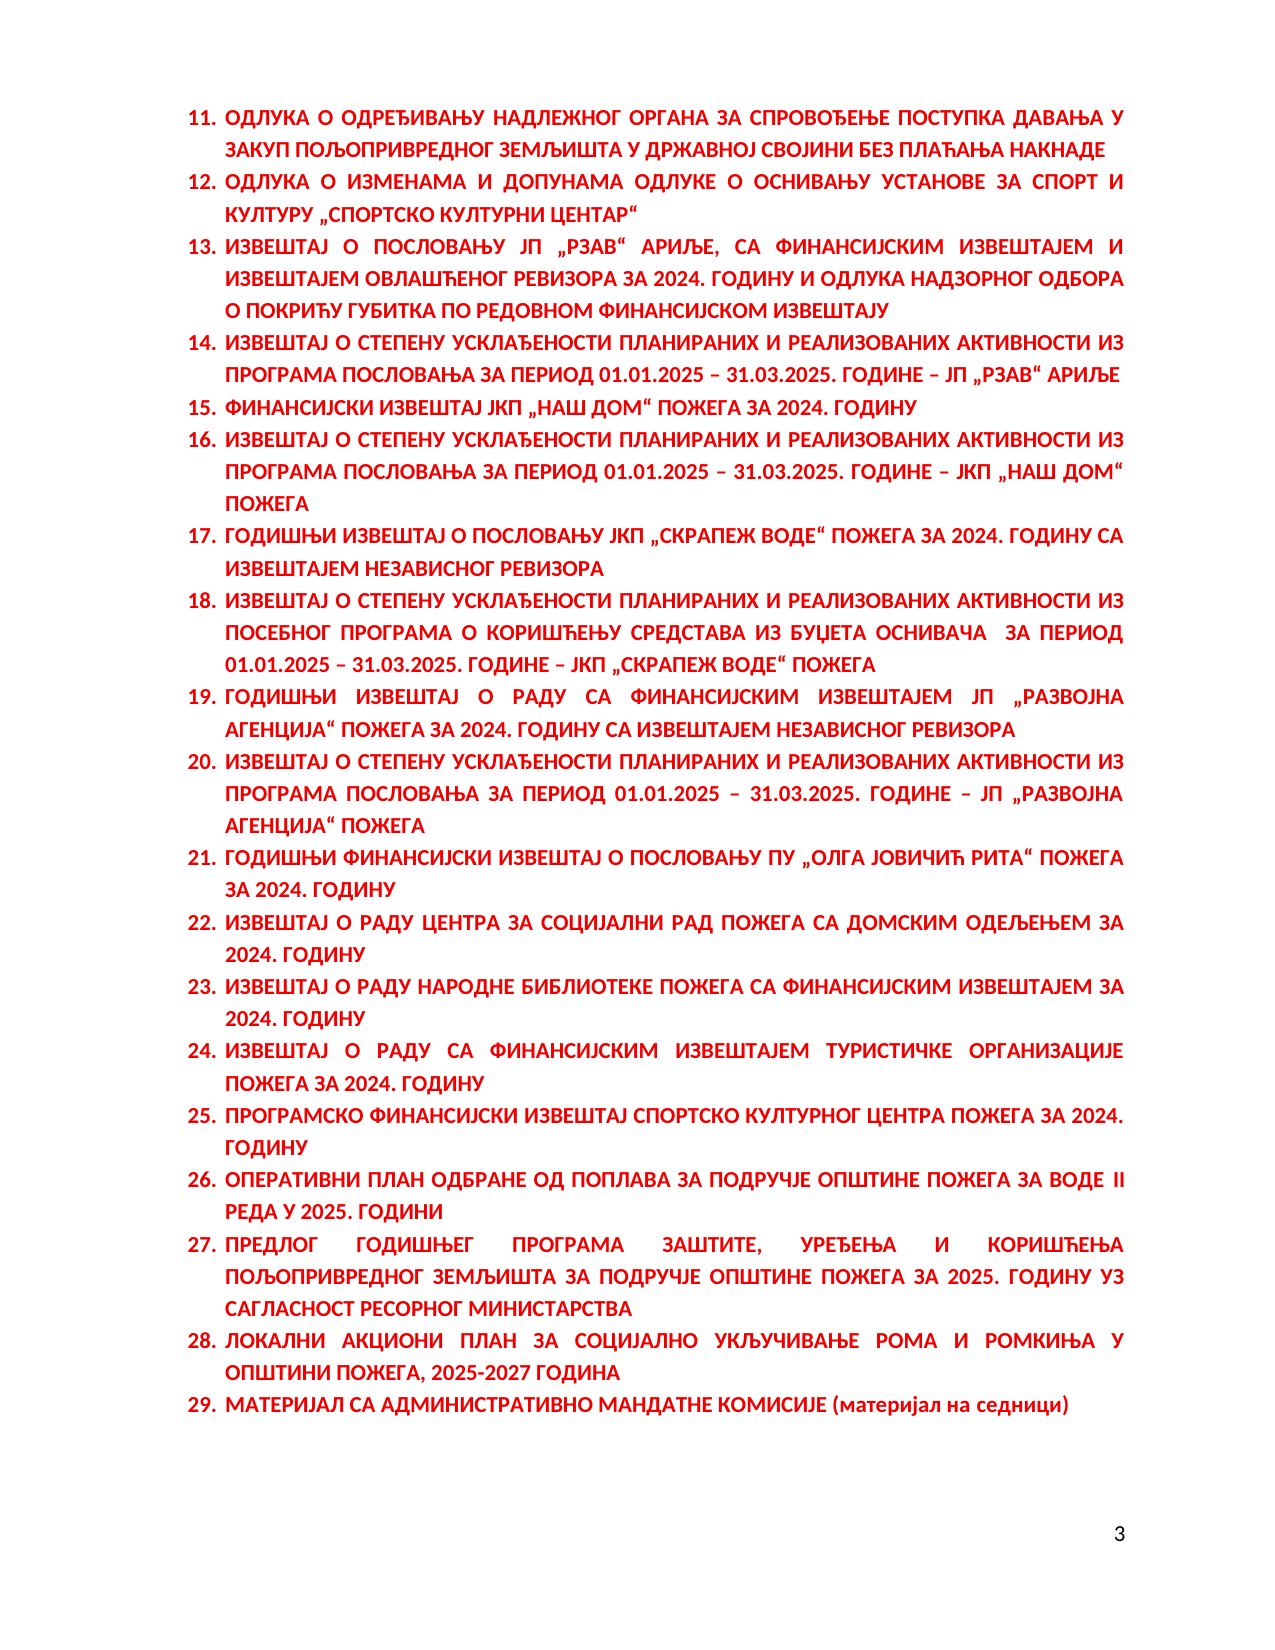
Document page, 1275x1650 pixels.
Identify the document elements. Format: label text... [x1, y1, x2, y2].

list ИЗВЕШТАЈ О РАДУ ЦЕНТРА ЗА СОЦИЈАЛНИ РАД ПОЖЕГА СА ДОМСКИМ ОДЕЉЕЊЕМ ЗА 2024. ГОДИНУ [187, 908, 1125, 968]
list ИЗВЕШТАЈ О РАДУ НАРОДНЕ БИБЛИОТЕКЕ ПОЖЕГА СА ФИНАНСИЈСКИМ ИЗВЕШТАЈЕМ ЗА 2024. ГОДИНУ [187, 972, 1125, 1032]
list ИЗВЕШТАЈ О СТЕПЕНУ УСКЛАЂЕНОСТИ ПЛАНИРАНИХ И РЕАЛИЗОВАНИХ АКТИВНОСТИ ИЗ ПРОГРАМА ПОСЛОВАЊА ЗА ПЕРИОД 01.01.2025 – 31.03.2025. ГОДИНЕ – ЈП „РАЗВОЈНА АГЕНЦИЈА“ ПОЖЕГА [187, 747, 1125, 839]
list ПРЕДЛОГ ГОДИШЊЕГ ПРОГРАМА ЗАШТИТЕ, УРЕЂЕЊА И КОРИШЋЕЊА ПОЉОПРИВРЕДНОГ ЗЕМЉИШТА ЗА ПОДРУЧЈЕ ОПШТИНЕ ПОЖЕГА ЗА 2025. ГОДИНУ УЗ САГЛАСНОСТ РЕСОРНОГ МИНИСТАРСТВА [187, 1230, 1125, 1322]
list ИЗВЕШТАЈ О СТЕПЕНУ УСКЛАЂЕНОСТИ ПЛАНИРАНИХ И РЕАЛИЗОВАНИХ АКТИВНОСТИ ИЗ ПОСЕБНОГ ПРОГРАМА О КОРИШЋЕЊУ СРЕДСТАВА ИЗ БУЏЕТА ОСНИВАЧА ЗА ПЕРИОД 01.01.2025 – 31.03.2025. ГОДИНЕ – ЈКП „СКРАПЕЖ ВОДЕ“ ПОЖЕГА [187, 586, 1125, 678]
list ОДЛУКА О ИЗМЕНАМА И ДОПУНАМА ОДЛУКЕ О ОСНИВАЊУ УСТАНОВЕ ЗА СПОРТ И КУЛТУРУ „СПОРТСКО КУЛТУРНИ ЦЕНТАР“ [187, 167, 1125, 228]
list ИЗВЕШТАЈ О СТЕПЕНУ УСКЛАЂЕНОСТИ ПЛАНИРАНИХ И РЕАЛИЗОВАНИХ АКТИВНОСТИ ИЗ ПРОГРАМА ПОСЛОВАЊА ЗА ПЕРИОД 01.01.2025 – 31.03.2025. ГОДИНЕ – ЈП „РЗАВ“ АРИЉЕ [187, 328, 1125, 389]
list ОДЛУКА О ОДРЕЂИВАЊУ НАДЛЕЖНОГ ОРГАНА ЗА СПРОВОЂЕЊЕ ПОСТУПКА ДАВАЊА У ЗАКУП ПОЉОПРИВРЕДНОГ ЗЕМЉИШТА У ДРЖАВНОЈ СВОЈИНИ БЕЗ ПЛАЋАЊА НАКНАДЕ [187, 103, 1125, 163]
list ИЗВЕШТАЈ О РАДУ СА ФИНАНСИЈСКИМ ИЗВЕШТАЈЕМ ТУРИСТИЧКЕ ОРГАНИЗАЦИЈЕ ПОЖЕГА ЗА 2024. ГОДИНУ [187, 1037, 1125, 1097]
list ПРОГРАМСКО ФИНАНСИЈСКИ ИЗВЕШТАЈ СПОРТСКО КУЛТУРНОГ ЦЕНТРА ПОЖЕГА ЗА 2024. ГОДИНУ [187, 1101, 1125, 1161]
list ОПЕРАТИВНИ ПЛАН ОДБРАНЕ ОД ПОПЛАВА ЗА ПОДРУЧЈЕ ОПШТИНЕ ПОЖЕГА ЗА ВОДЕ II РЕДА У 2025. ГОДИНИ [187, 1165, 1125, 1226]
list ГОДИШЊИ ИЗВЕШТАЈ О РАДУ СА ФИНАНСИЈСКИМ ИЗВЕШТАЈЕМ ЈП „РАЗВОЈНА АГЕНЦИЈА“ ПОЖЕГА ЗА 2024. ГОДИНУ СА ИЗВЕШТАЈЕМ НЕЗАВИСНОГ РЕВИЗОРА [187, 682, 1125, 743]
list ИЗВЕШТАЈ О ПОСЛОВАЊУ ЈП „РЗАВ“ АРИЉЕ, СА ФИНАНСИЈСКИМ ИЗВЕШТАЈЕМ И ИЗВЕШТАЈЕМ ОВЛАШЋЕНОГ РЕВИЗОРА ЗА 2024. ГОДИНУ И ОДЛУКА НАДЗОРНОГ ОДБОРА О ПОКРИЋУ ГУБИТКА ПО РЕДОВНОМ ФИНАНСИЈСКОМ ИЗВЕШТАЈУ [187, 232, 1125, 324]
list ЛОКАЛНИ АКЦИОНИ ПЛАН ЗА СОЦИЈАЛНО УКЉУЧИВАЊЕ РОМА И РОМКИЊА У ОПШТИНИ ПОЖЕГА, 2025-2027 ГОДИНА [187, 1326, 1125, 1386]
list ИЗВЕШТАЈ О СТЕПЕНУ УСКЛАЂЕНОСТИ ПЛАНИРАНИХ И РЕАЛИЗОВАНИХ АКТИВНОСТИ ИЗ ПРОГРАМА ПОСЛОВАЊА ЗА ПЕРИОД 01.01.2025 – 31.03.2025. ГОДИНЕ – ЈКП „НАШ ДОМ“ ПОЖЕГА [187, 425, 1125, 517]
list МАТЕРИЈАЛ СА АДМИНИСТРАТИВНО МАНДАТНЕ КОМИСИЈЕ (материјал на седници) [187, 1391, 1125, 1419]
list ГОДИШЊИ ФИНАНСИЈСКИ ИЗВЕШТАЈ О ПОСЛОВАЊУ ПУ „ОЛГА ЈОВИЧИЋ РИТА“ ПОЖЕГА ЗА 2024. ГОДИНУ [187, 843, 1125, 904]
list ГОДИШЊИ ИЗВЕШТАЈ О ПОСЛОВАЊУ ЈКП „СКРАПЕЖ ВОДЕ“ ПОЖЕГА ЗА 2024. ГОДИНУ СА ИЗВЕШТАЈЕМ НЕЗАВИСНОГ РЕВИЗОРА [187, 522, 1125, 582]
list ФИНАНСИЈСКИ ИЗВЕШТАЈ ЈКП „НАШ ДОМ“ ПОЖЕГА ЗА 2024. ГОДИНУ [187, 393, 1125, 421]
